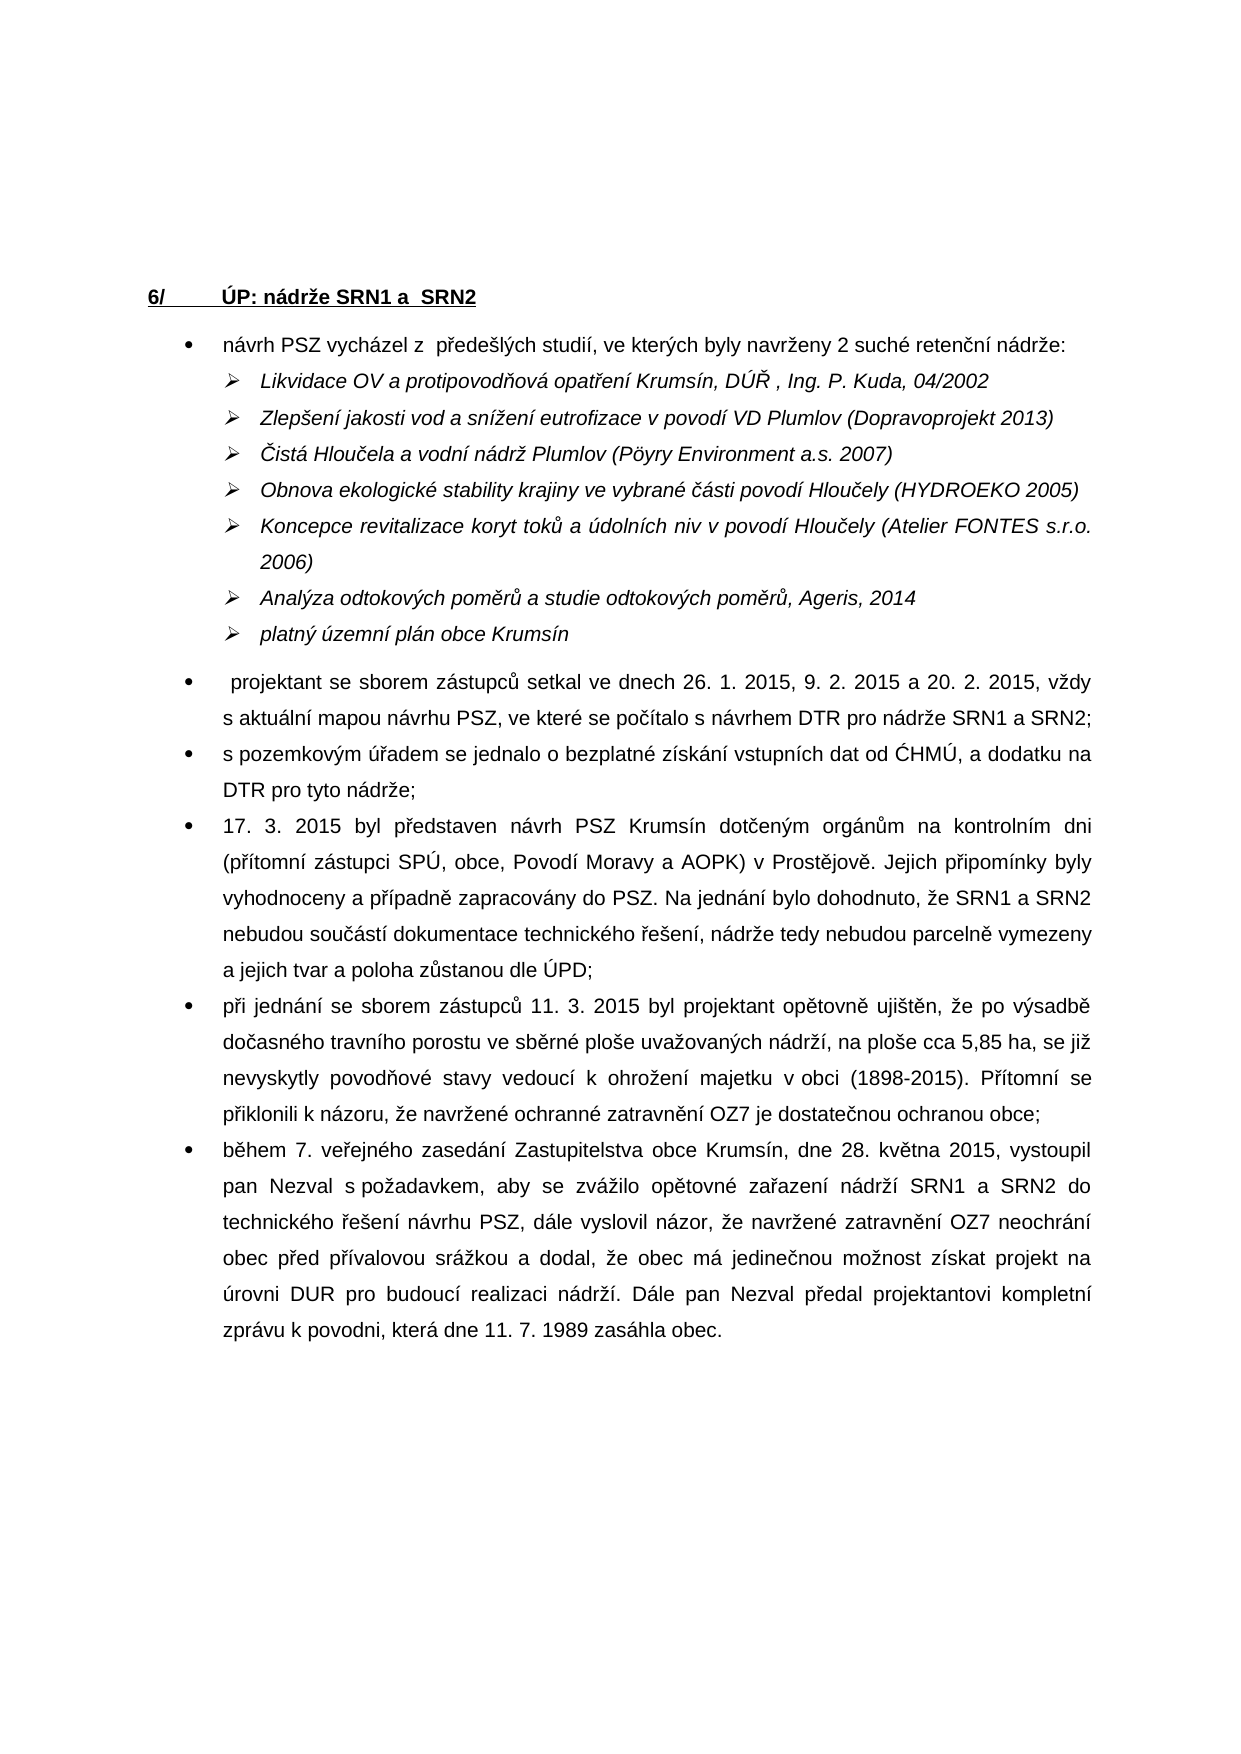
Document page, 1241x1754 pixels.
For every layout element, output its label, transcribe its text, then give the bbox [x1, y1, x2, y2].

list Koncepce revitalizace koryt toků a údolních niv v povodí Hloučely (Atelier FONTES s.r.o. 2006) [223, 513, 1093, 573]
list s pozemkovým úřadem se jednalo o bezplatné získání vstupních dat od ĆHMÚ, a dodatku na DTR pro tyto nádrže; [185, 742, 1093, 802]
list Obnova ekologické stability krajiny ve vybrané části povodí Hloučely (HYDROEKO 2005) [223, 477, 1093, 502]
list Čistá Hloučela a vodní nádrž Plumlov (Pöyry Environment a.s. 2007) [223, 441, 1093, 466]
list Analýza odtokových poměrů a studie odtokových poměrů, Ageris, 2014 [223, 586, 1093, 609]
text 6/ ÚP: nádrže SRN1 a SRN2 [148, 285, 1093, 309]
list Likvidace OV a protipovodňová opatření Krumsín, DÚŘ , Ing. P. Kuda, 04/2002 [223, 369, 1093, 393]
list platný územní plán obce Krumsín [223, 622, 1093, 646]
list návrh PSZ vycházel z předešlých studií, ve kterých byly navrženy 2 suché retenční nádrže: [185, 333, 1093, 357]
list projektant se sborem zástupců setkal ve dnech 26. 1. 2015, 9. 2. 2015 a 20. 2. 2015, vždy s aktuální mapou návrhu PSZ, ve které se počítalo s návrhem DTR pro nádrže SRN1 a SRN2; [185, 670, 1093, 730]
list 17. 3. 2015 byl představen návrh PSZ Krumsín dotčeným orgánům na kontrolním dni (přítomní zástupci SPÚ, obce, Povodí Moravy a AOPK) v Prostějově. Jejich připomínky byly vyhodnoceny a případně zapracovány do PSZ. Na jednání bylo dohodnuto, že SRN1 a SRN2 nebudou součástí dokumentace technického řešení, nádrže tedy nebudou parcelně vymezeny a jejich tvar a poloha zůstanou dle ÚPD; [185, 814, 1093, 982]
list při jednání se sborem zástupců 11. 3. 2015 byl projektant opětovně ujištěn, že po výsadbě dočasného travního porostu ve sběrné ploše uvažovaných nádrží, na ploše cca 5,85 ha, se již nevyskytly povodňové stavy vedoucí k ohrožení majetku v obci (1898-2015). Přítomní se přiklonili k názoru, že navržené ochranné zatravnění OZ7 je dostatečnou ochranou obce; [185, 994, 1093, 1126]
list během 7. veřejného zasedání Zastupitelstva obce Krumsín, dne 28. května 2015, vystoupil pan Nezval s požadavkem, aby se zvážilo opětovné zařazení nádrží SRN1 a SRN2 do technického řešení návrhu PSZ, dále vyslovil názor, že navržené zatravnění OZ7 neochrání obec před přívalovou srážkou a dodal, že obec má jedinečnou možnost získat projekt na úrovni DUR pro budoucí realizaci nádrží. Dále pan Nezval předal projektantovi kompletní zprávu k povodni, která dne 11. 7. 1989 zasáhla obec. [185, 1138, 1093, 1341]
list Zlepšení jakosti vod a snížení eutrofizace v povodí VD Plumlov (Dopravoprojekt 2013) [223, 405, 1093, 429]
